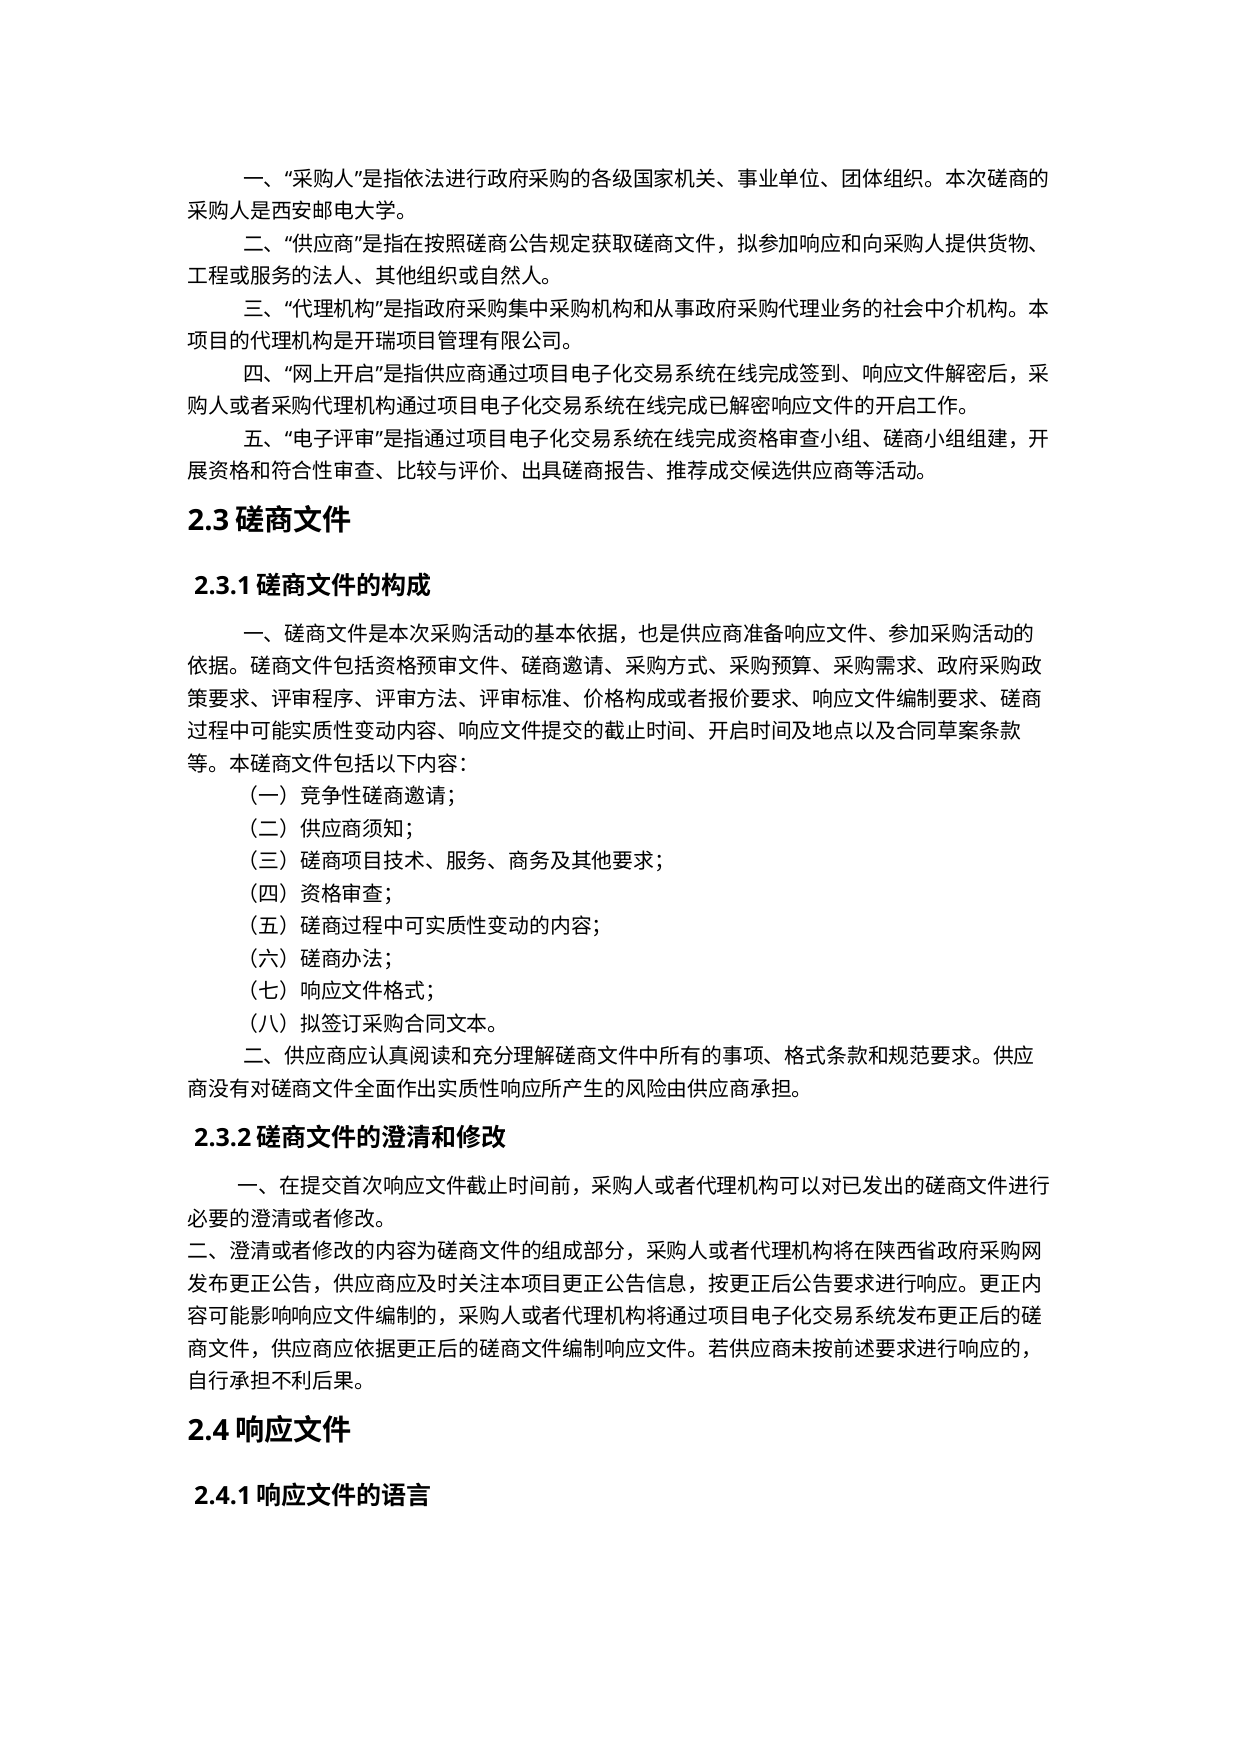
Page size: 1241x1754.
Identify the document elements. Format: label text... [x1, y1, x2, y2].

text （八）拟签订采购合同文本。 [187, 1007, 1053, 1039]
text 2.4.1响应文件的语言 [187, 1462, 1053, 1527]
text 2.3.1磋商文件的构成 [187, 552, 1053, 617]
text 2.3.2磋商文件的澄清和修改 [187, 1104, 1053, 1169]
text （三）磋商项目技术、服务、商务及其他要求； [187, 844, 1053, 877]
text （一）竞争性磋商邀请； [187, 779, 1053, 812]
text （四）资格审查； [187, 877, 1053, 909]
text （六）磋商办法； [187, 942, 1053, 974]
text 四、“网上开启”是指供应商通过项目电子化交易系统在线完成签到、响应文件解密后，采购人或者采购代理机构通过项目电子化交易系统在线完成已解密响应文件的开启工作。 [187, 357, 1053, 422]
text 一、“采购人”是指依法进行政府采购的各级国家机关、事业单位、团体组织。本次磋商的采购人是西安邮电大学。 [187, 162, 1053, 227]
text （五）磋商过程中可实质性变动的内容； [187, 909, 1053, 942]
text 2.3磋商文件 [187, 487, 1053, 552]
text （七）响应文件格式； [187, 974, 1053, 1007]
text 五、“电子评审”是指通过项目电子化交易系统在线完成资格审查小组、磋商小组组建，开展资格和符合性审查、比较与评价、出具磋商报告、推荐成交候选供应商等活动。 [187, 422, 1053, 487]
text 2.4响应文件 [187, 1397, 1053, 1462]
text 一、在提交首次响应文件截止时间前，采购人或者代理机构可以对已发出的磋商文件进行必要的澄清或者修改。 [187, 1169, 1053, 1234]
text 三、“代理机构”是指政府采购集中采购机构和从事政府采购代理业务的社会中介机构。本项目的代理机构是开瑞项目管理有限公司。 [187, 292, 1053, 357]
text （二）供应商须知； [187, 812, 1053, 844]
text 二、澄清或者修改的内容为磋商文件的组成部分，采购人或者代理机构将在陕西省政府采购网发布更正公告，供应商应及时关注本项目更正公告信息，按更正后公告要求进行响应。更正内容可能影响响应文件编制的，采购人或者代理机构将通过项目电子化交易系统发布更正后的磋商文件，供应商应依据更正后的磋商文件编制响应文件。若供应商未按前述要求进行响应的，自行承担不利后果。 [187, 1234, 1053, 1397]
text 一、磋商文件是本次采购活动的基本依据，也是供应商准备响应文件、参加采购活动的依据。磋商文件包括资格预审文件、磋商邀请、采购方式、采购预算、采购需求、政府采购政策要求、评审程序、评审方法、评审标准、价格构成或者报价要求、响应文件编制要求、磋商过程中可能实质性变动内容、响应文件提交的截止时间、开启时间及地点以及合同草案条款等。本磋商文件包括以下内容： [187, 617, 1053, 779]
text 二、供应商应认真阅读和充分理解磋商文件中所有的事项、格式条款和规范要求。供应商没有对磋商文件全面作出实质性响应所产生的风险由供应商承担。 [187, 1039, 1053, 1104]
text 二、“供应商”是指在按照磋商公告规定获取磋商文件，拟参加响应和向采购人提供货物、工程或服务的法人、其他组织或自然人。 [187, 227, 1053, 292]
